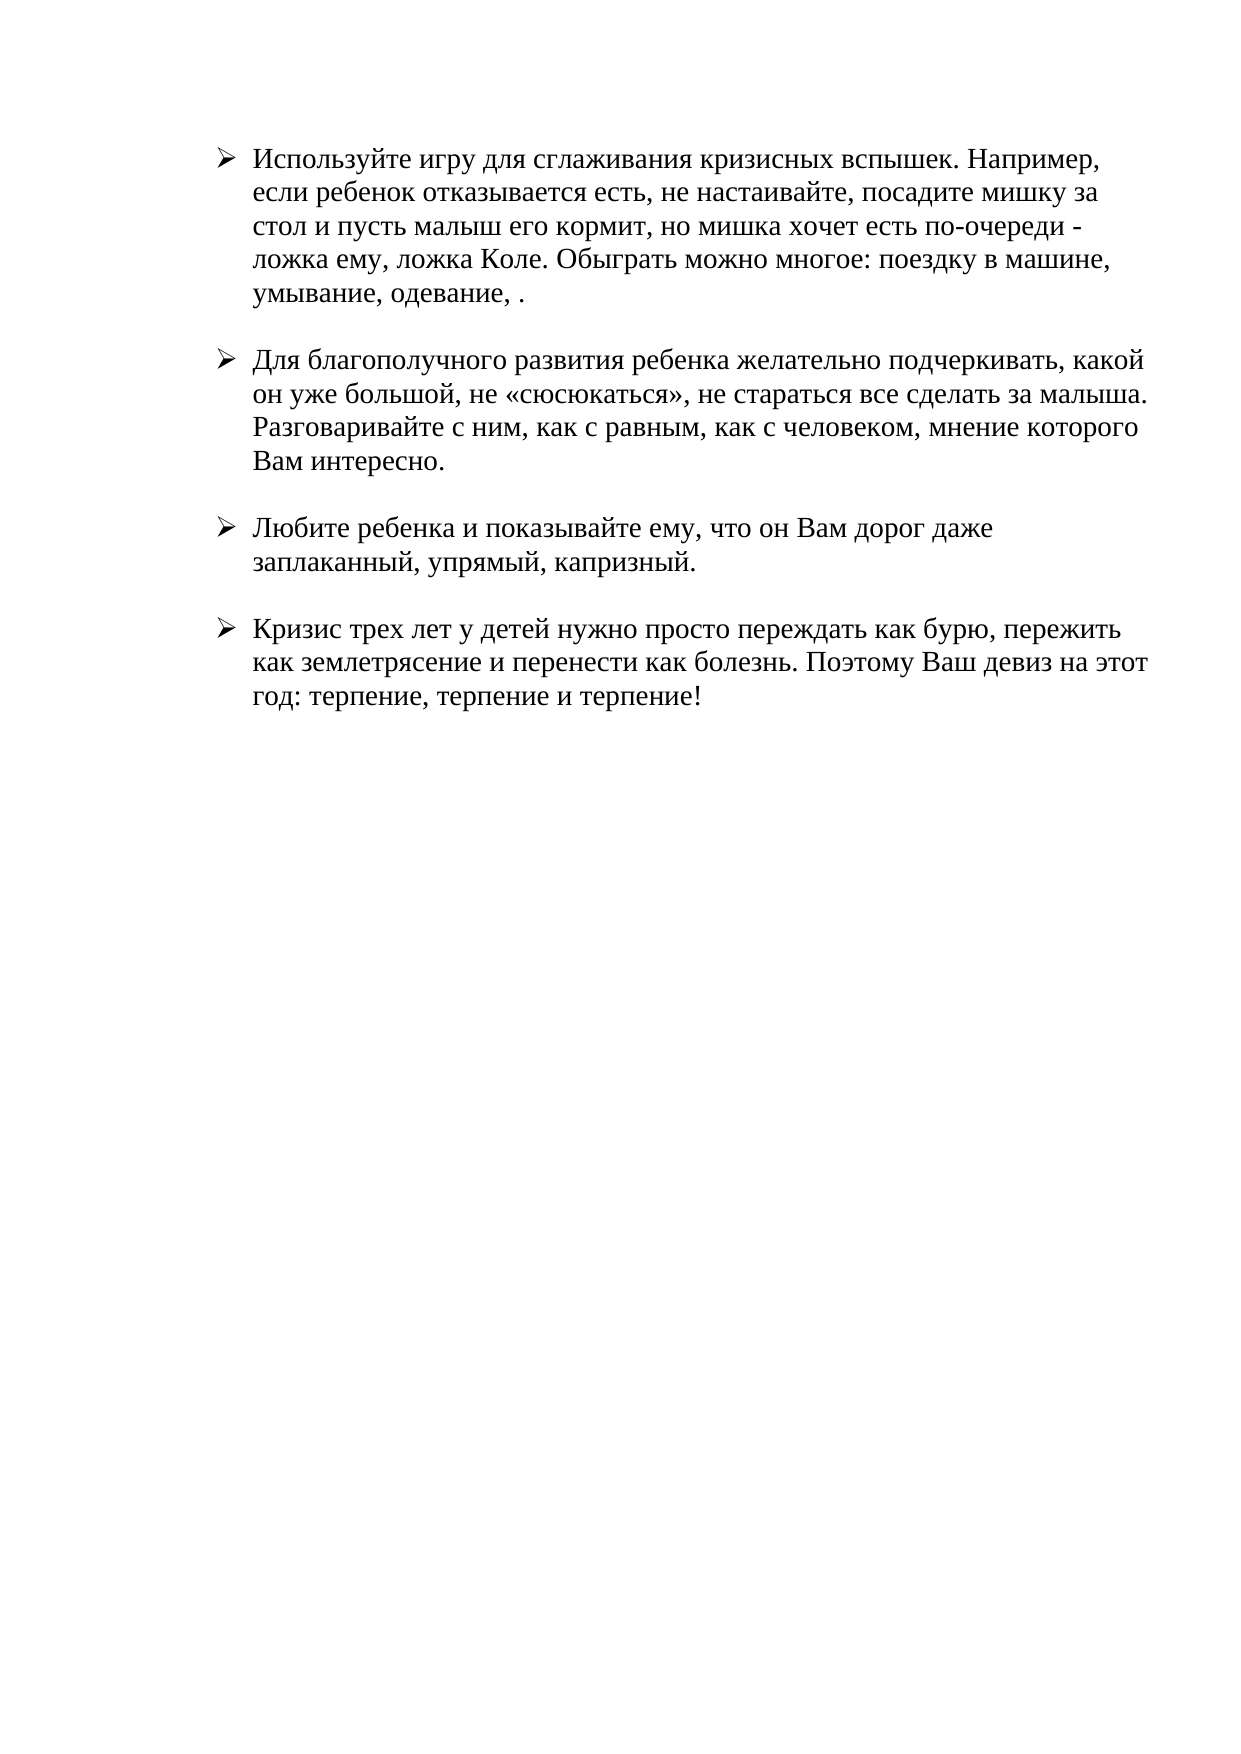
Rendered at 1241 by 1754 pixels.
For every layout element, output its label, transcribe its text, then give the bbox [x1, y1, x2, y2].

list Для благополучного развития ребенка желательно подчеркивать, какой он уже большой, не «сюсюкаться», не стараться все сделать за малыша. Разговаривайте с ним, как с равным, как с человеком, мнение которого Вам интересно. [215, 342, 1152, 477]
list Кризис трех лет у детей нужно просто переждать как бурю, пережить как землетрясение и перенести как болезнь. Поэтому Ваш девиз на этот год: терпение, терпение и терпение! [215, 611, 1152, 712]
list Любите ребенка и показывайте ему, что он Вам дорог даже заплаканный, упрямый, капризный. [215, 510, 1152, 577]
list Используйте игру для сглаживания кризисных вспышек. Например, если ребенок отказывается есть, не настаивайте, посадите мишку за стол и пусть малыш его кормит, но мишка хочет есть по-очереди - ложка ему, ложка Коле. Обыграть можно многое: поездку в машине, умывание, одевание, . [215, 141, 1152, 309]
